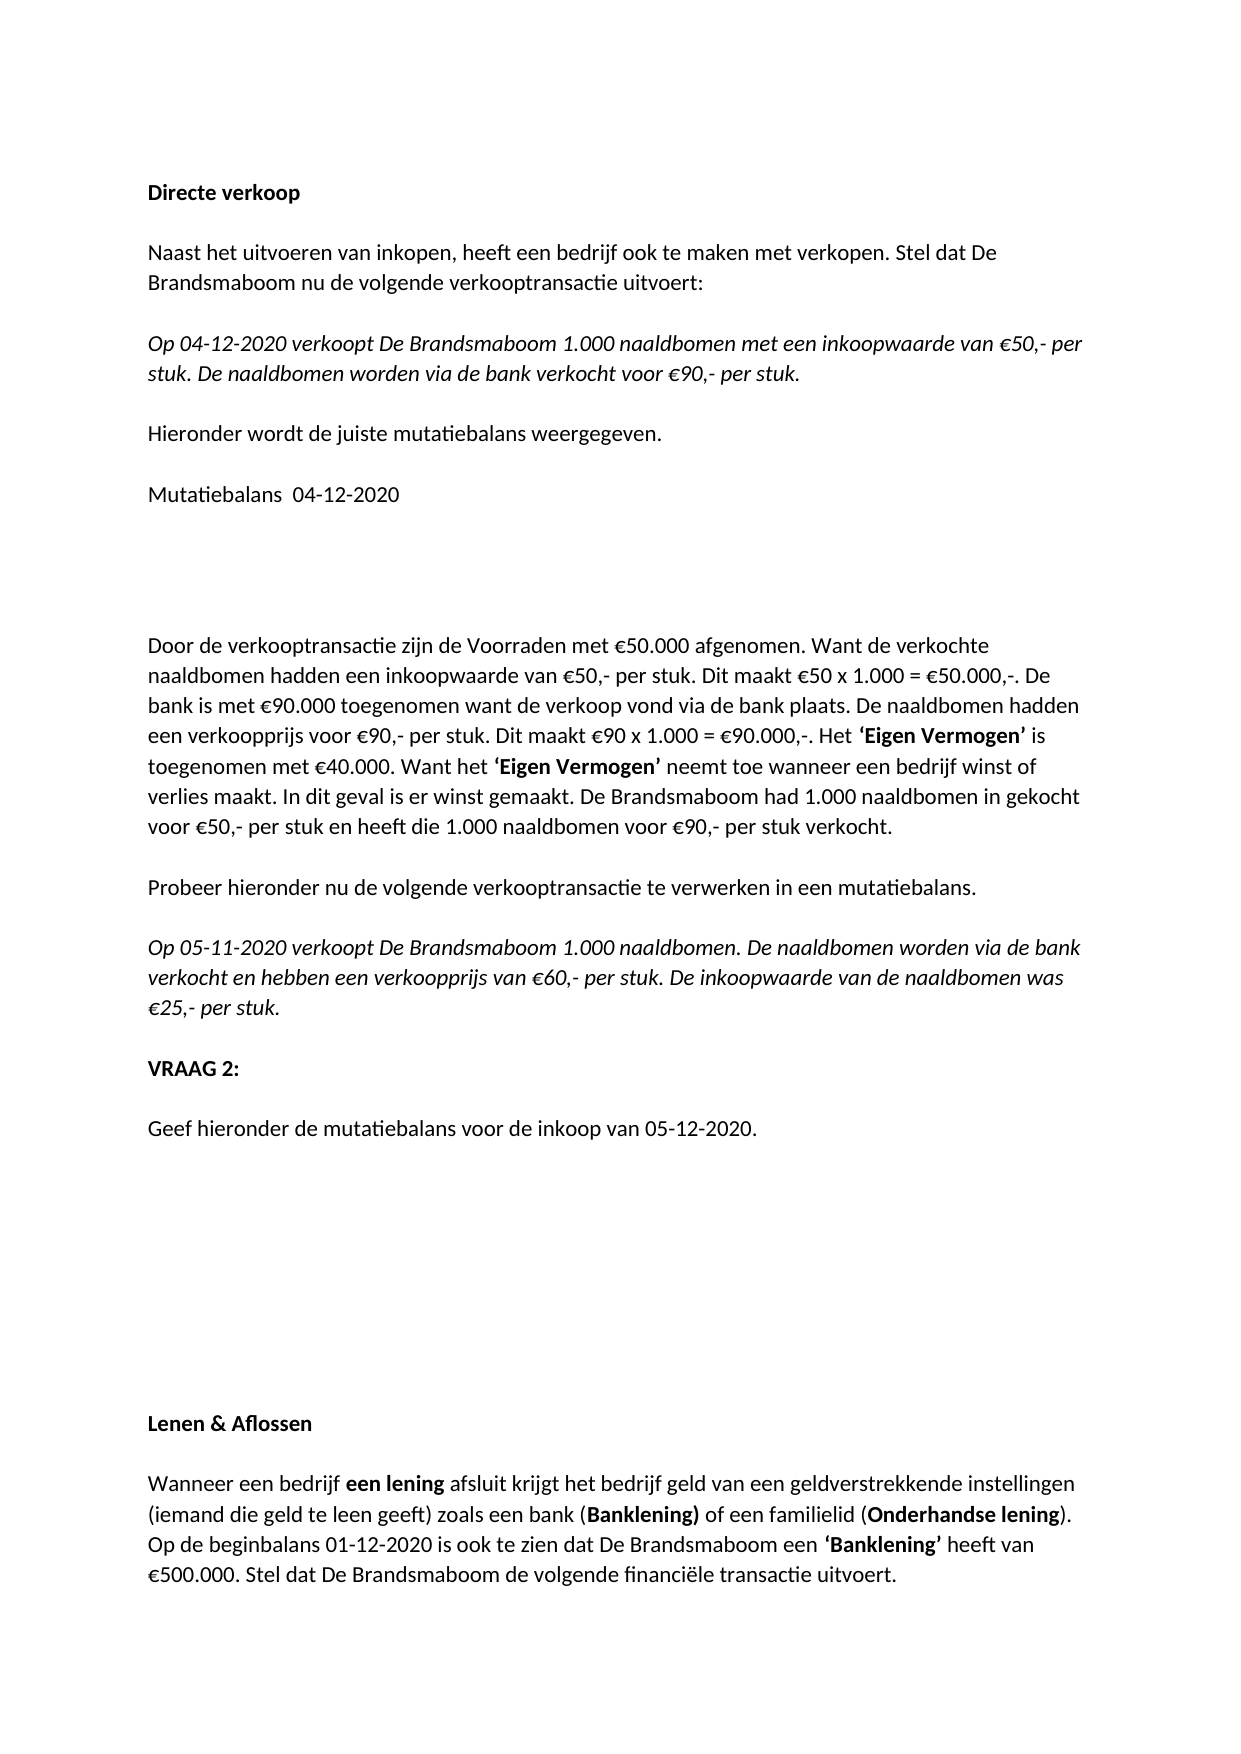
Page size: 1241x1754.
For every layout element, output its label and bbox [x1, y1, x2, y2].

text [148, 1379, 1093, 1588]
text [148, 148, 1093, 1172]
